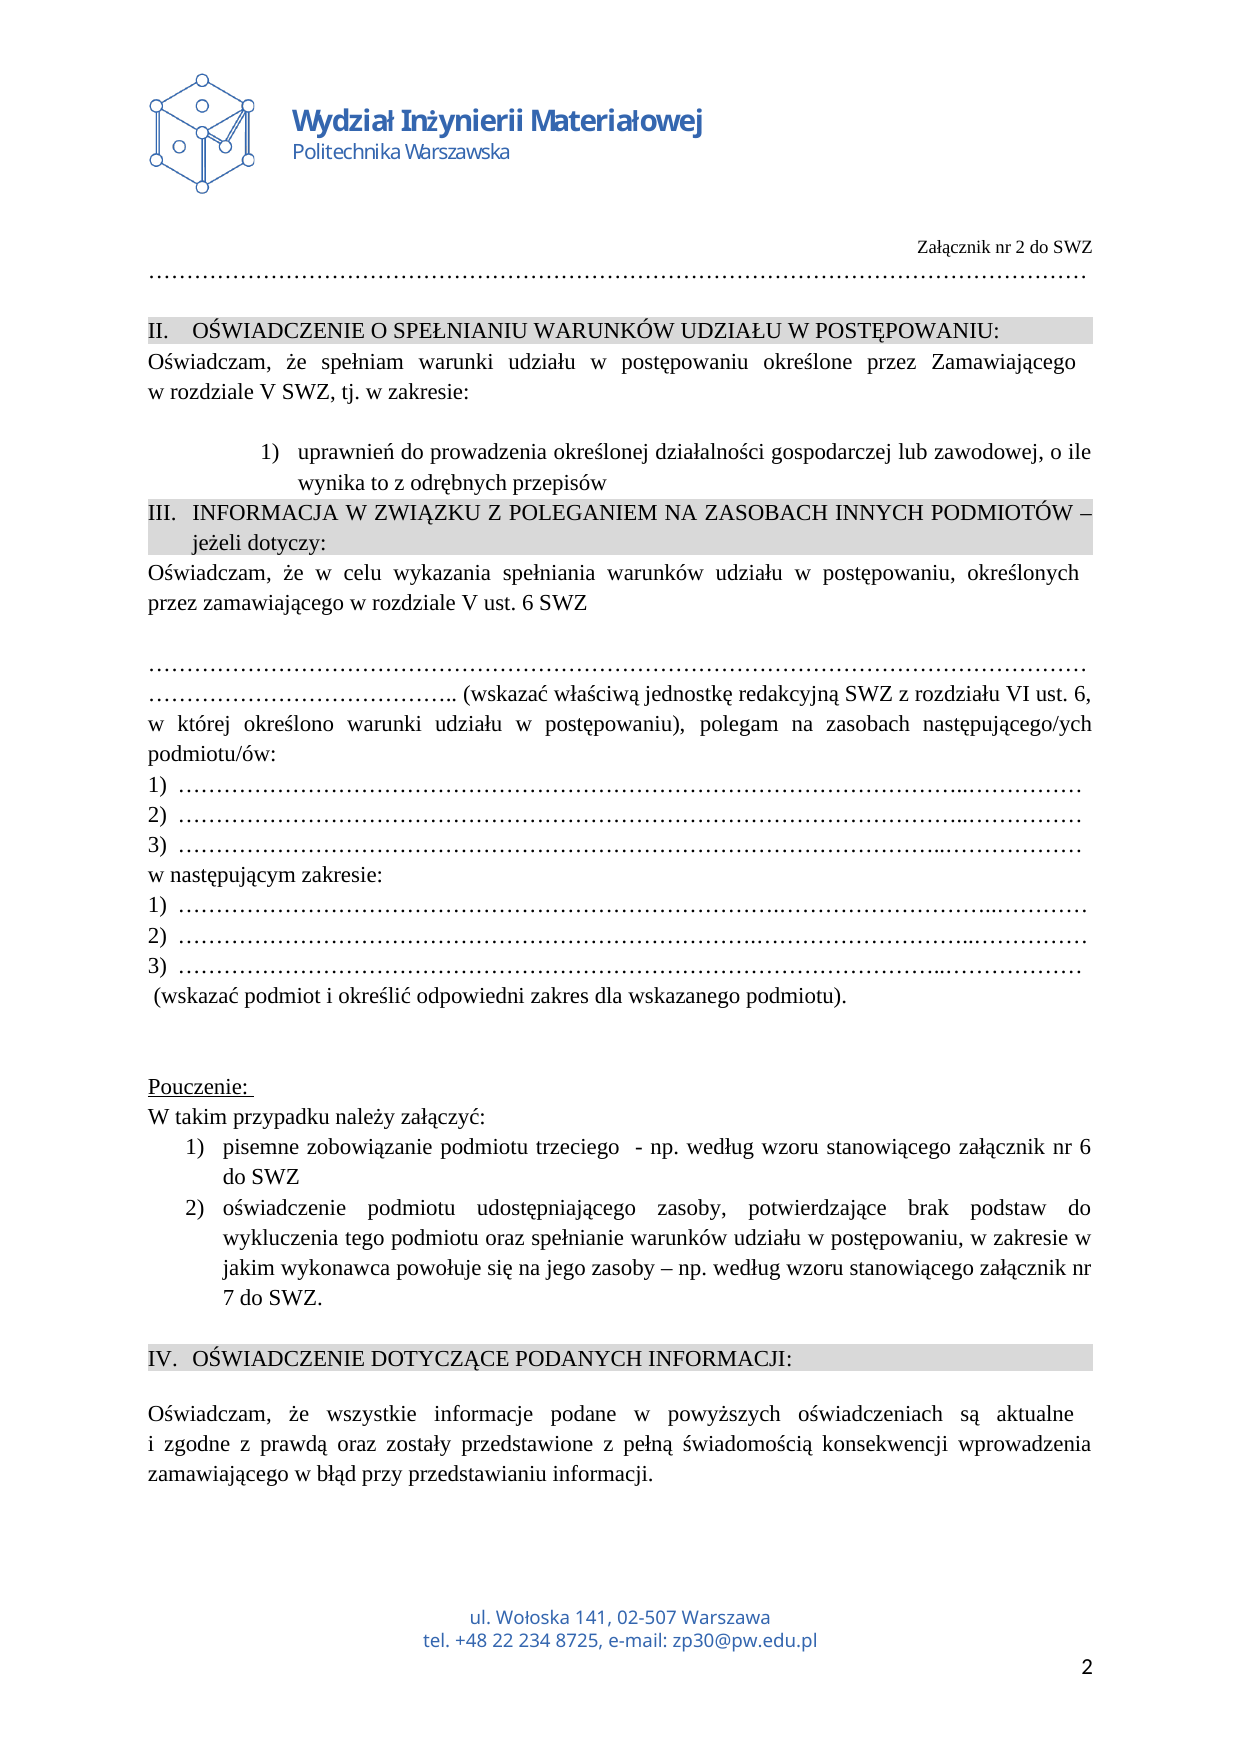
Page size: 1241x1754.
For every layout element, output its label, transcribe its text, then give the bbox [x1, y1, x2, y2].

list ………………………………………………………………….………………………..…………… [148, 922, 1093, 948]
list uprawnień do prowadzenia określonej działalności gospodarczej lub zawodowej, o ile wynika to z odrębnych przepisów [260, 438, 1093, 495]
list oświadczenie podmiotu udostępniającego zasoby, potwierdzające brak podstaw do wykluczenia tego podmiotu oraz spełnianie warunków udziału w postępowaniu, w zakresie w jakim wykonawca powołuje się na jego zasoby – np. według wzoru stanowiącego załącznik nr 7 do SWZ. [185, 1193, 1093, 1311]
list ………………………………………………………………………………………..……………… [148, 952, 1093, 978]
list OŚWIADCZENIE O SPEŁNIANIU WARUNKÓW UDZIAŁU W POSTĘPOWANIU: [148, 317, 1093, 344]
text w następującym zakresie: [148, 861, 1093, 888]
list ………………………………………………………………………………………..……………… [148, 831, 1093, 857]
text ……………………………………………………………………………………………………………………………………………….. (wskazać właściwą jednostkę redakcyjną SWZ z rozdziału VI ust. 6, w której określono warunki udziału w postępowaniu), polegam na zasobach następującego/ych podmiotu/ów: [148, 650, 1093, 767]
text Oświadczam, że wszystkie informacje podane w powyższych oświadczeniach są aktualne i zgodne z prawdą oraz zostały przedstawione z pełną świadomością konsekwencji wprowadzenia zamawiającego w błąd przy przedstawianiu informacji. [148, 1400, 1093, 1487]
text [148, 257, 1093, 283]
text (wskazać podmiot i określić odpowiedni zakres dla wskazanego podmiotu). [148, 982, 1093, 1008]
list …………………………………………………………………………………………..…………… [148, 801, 1093, 827]
list pisemne zobowiązanie podmiotu trzeciego - np. według wzoru stanowiącego załącznik nr 6 do SWZ [185, 1133, 1093, 1190]
text W takim przypadku należy załączyć: [148, 1103, 1093, 1129]
list INFORMACJA W ZWIĄZKU Z POLEGANIEM NA ZASOBACH INNYCH PODMIOTÓW – jeżeli dotyczy: [148, 499, 1093, 555]
text Oświadczam, że w celu wykazania spełniania warunków udziału w postępowaniu, określonych przez zamawiającego w rozdziale V ust. 6 SWZ [148, 559, 1093, 616]
text Oświadczam, że spełniam warunki udziału w postępowaniu określone przez Zamawiającego w rozdziale V SWZ, tj. w zakresie: [148, 348, 1093, 404]
list …………………………………………………………………….………………………..………… [148, 891, 1093, 918]
list OŚWIADCZENIE DOTYCZĄCE PODANYCH INFORMACJI: [148, 1344, 1093, 1371]
list …………………………………………………………………………………………..…………… [148, 771, 1093, 797]
text Pouczenie: [148, 1073, 1093, 1099]
